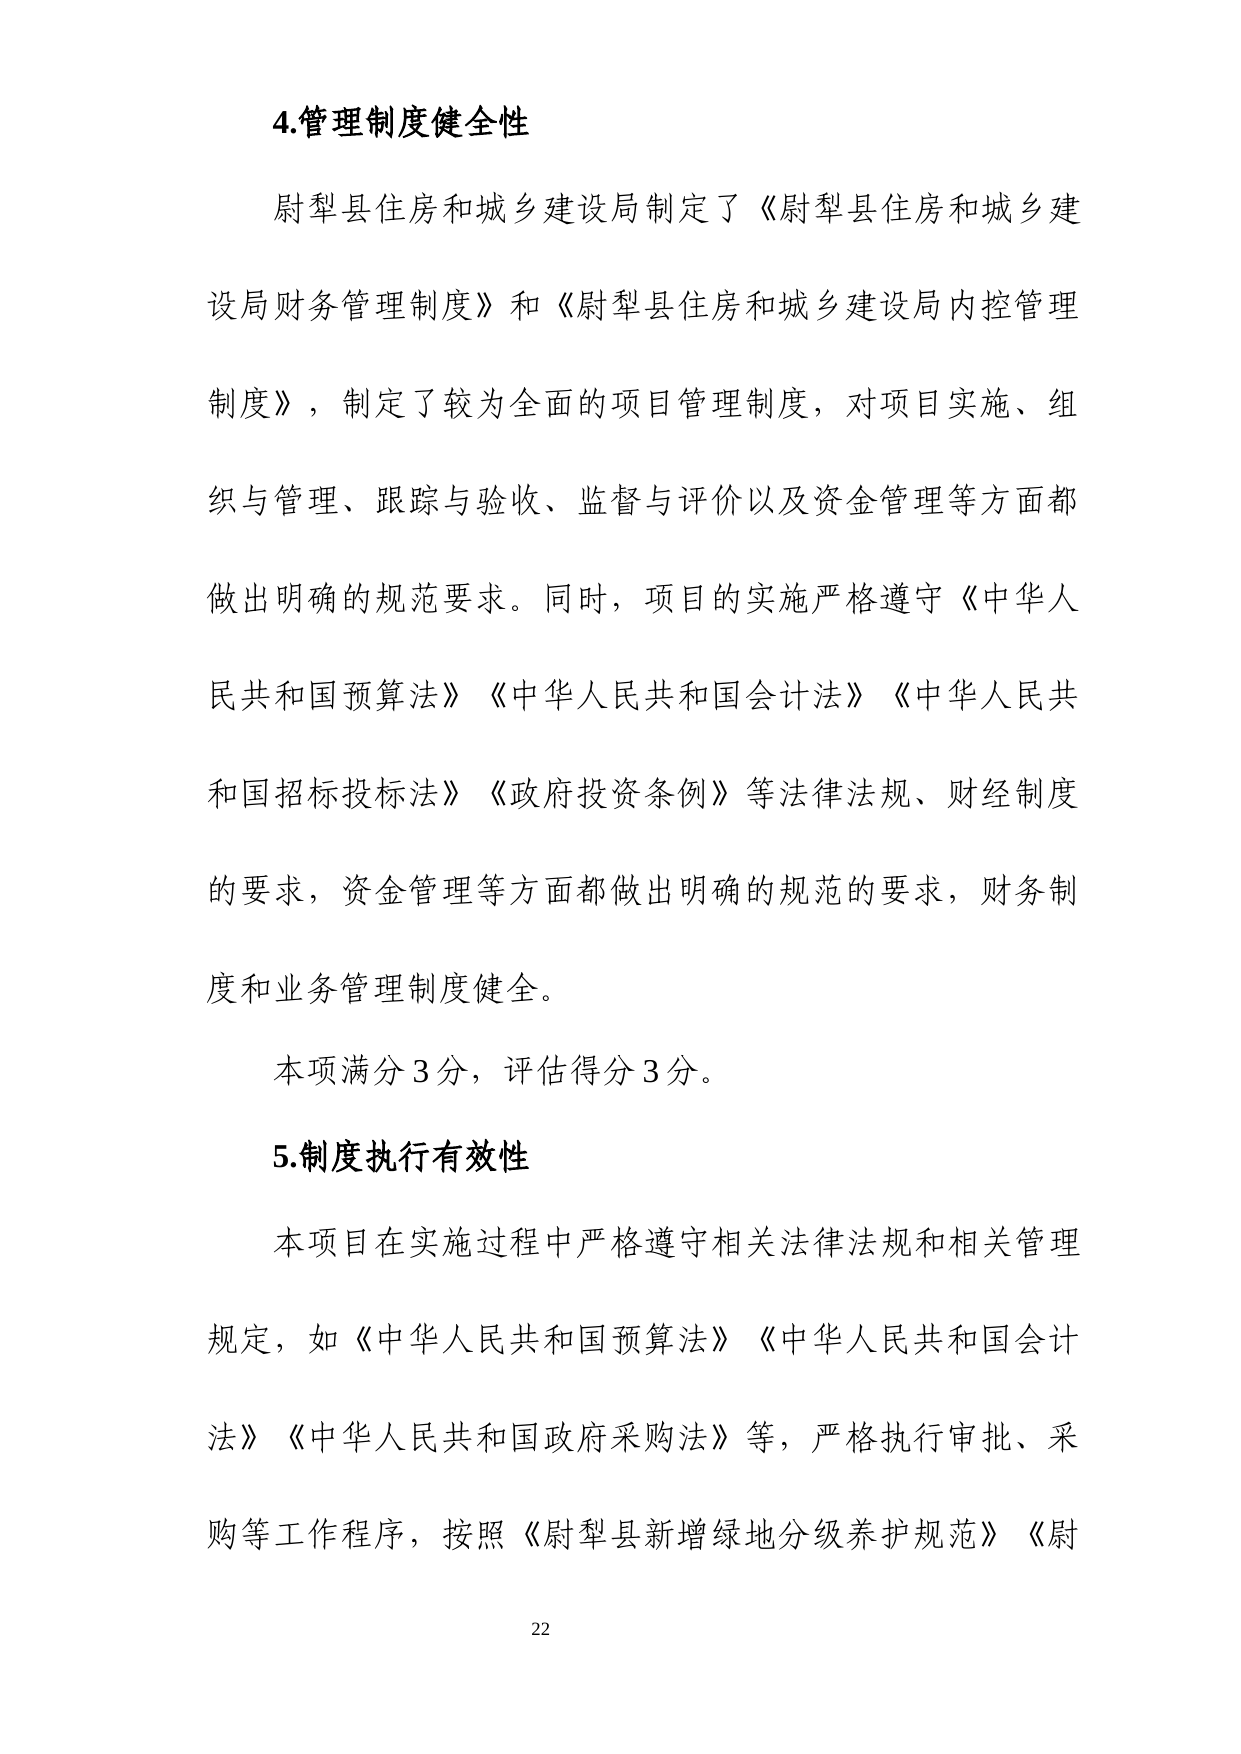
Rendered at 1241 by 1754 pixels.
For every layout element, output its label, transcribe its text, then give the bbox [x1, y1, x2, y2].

text 尉犁县住房和城乡建设局制定了《尉犁县住房和城乡建设局财务管理制度》和《尉犁县住房和城乡建设局内控管理制度》，制定了较为全面的项目管理制度，对项目实施、组织与管理、跟踪与验收、监督与评价以及资金管理等方面都做出明确的规范要求。同时，项目的实施严格遵守《中华人民共和国预算法》《中华人民共和国会计法》《中华人民共和国招标投标法》《政府投资条例》等法律法规、财经制度的要求，资金管理等方面都做出明确的规范的要求，财务制度和业务管理制度健全。 [206, 173, 1082, 1018]
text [206, 1207, 1082, 1565]
text 5.制度执行有效性 [206, 1122, 1082, 1187]
text 本项满分3分，评估得分3分。 [206, 1037, 1082, 1102]
text 4.管理制度健全性 [206, 88, 1082, 153]
